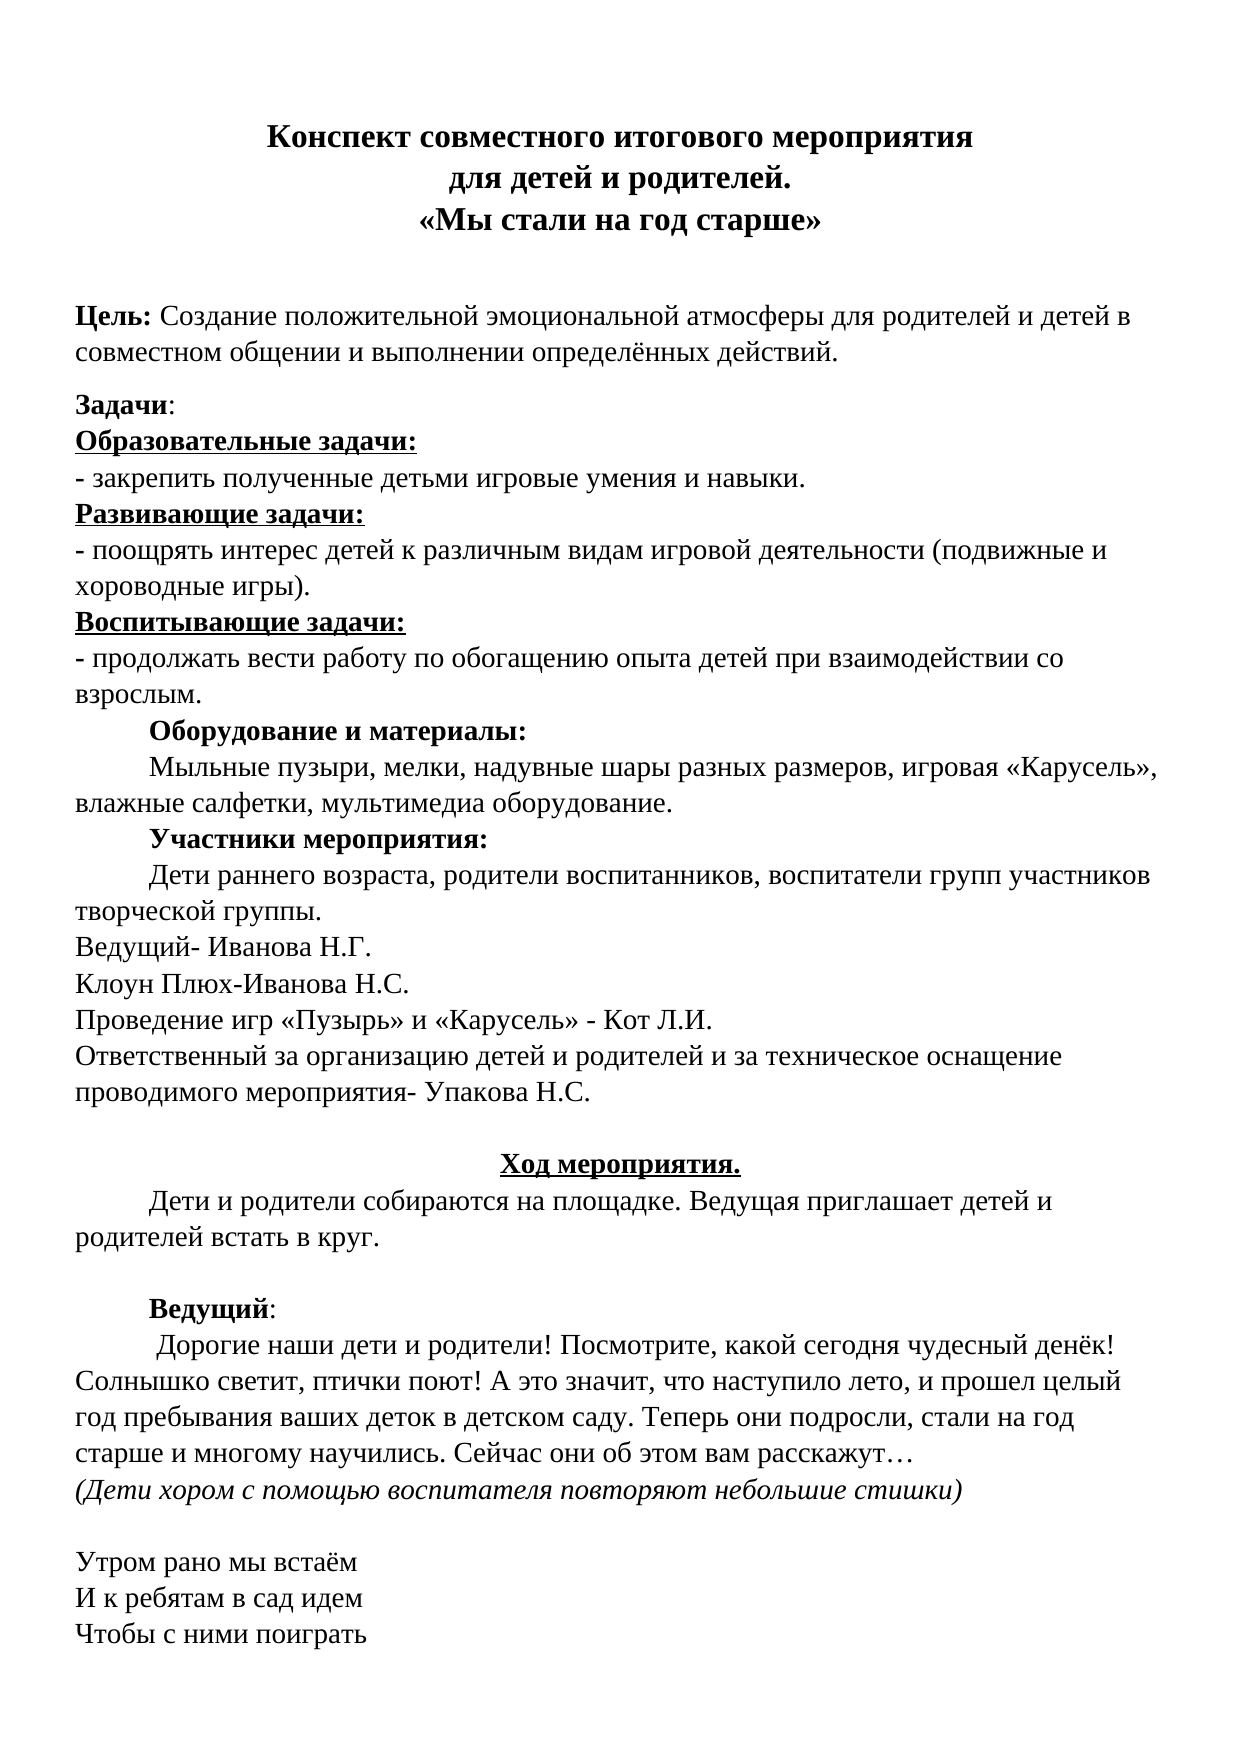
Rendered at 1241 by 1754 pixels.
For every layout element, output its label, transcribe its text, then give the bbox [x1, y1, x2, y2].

text Конспект совместного итогового мероприятия [75, 116, 1165, 155]
text Участники мероприятия: [75, 821, 1165, 855]
text Развивающие задачи: [75, 496, 1165, 529]
text Проведение игр «Пузырь» и «Карусель» - Кот Л.И. [75, 1002, 1165, 1035]
text - поощрять интерес детей к различным видам игровой деятельности (подвижные и хороводные игры). [75, 532, 1165, 602]
text Дети раннего возраста, родители воспитанников, воспитатели групп участников творческой группы. [75, 857, 1165, 927]
text Клоун Плюх-Иванова Н.С. [75, 966, 1165, 999]
text Ведущий- Иванова Н.Г. [75, 929, 1165, 963]
text - продолжать вести работу по обогащению опыта детей при взаимодействии со взрослым. [75, 640, 1165, 710]
text Цель: Создание положительной эмоциональной атмосферы для родителей и детей в совместном общении и выполнении определённых действий. [75, 298, 1165, 368]
text Мыльные пузыри, мелки, надувные шары разных размеров, игровая «Карусель», влажные салфетки, мультимедиа оборудование. [75, 749, 1165, 818]
text Утром рано мы встаём [75, 1544, 1165, 1578]
text Ответственный за организацию детей и родителей и за техническое оснащение проводимого мероприятия- Упакова Н.С. [75, 1038, 1165, 1108]
text Задачи: [75, 387, 1165, 421]
text - закрепить полученные детьми игровые умения и навыки. [75, 460, 1165, 493]
text для детей и родителей. [75, 158, 1165, 196]
text (Дети хором с помощью воспитателя повторяют небольшие стишки) [75, 1472, 1165, 1505]
text И к ребятам в сад идем [75, 1580, 1165, 1614]
text Ведущий: [75, 1291, 1165, 1324]
text Оборудование и материалы: [75, 713, 1165, 746]
text Образовательные задачи: [75, 423, 1165, 457]
text Ход мероприятия. [75, 1146, 1165, 1180]
text «Мы стали на год старше» [75, 199, 1165, 237]
text Дорогие наши дети и родители! Посмотрите, какой сегодня чудесный денёк! Солнышко светит, птички поют! А это значит, что наступило лето, и прошел целый год пребывания ваших деток в детском саду. Теперь они подросли, стали на год старше и многому научились. Сейчас они об этом вам расскажут… [75, 1327, 1165, 1469]
text Воспитывающие задачи: [75, 604, 1165, 638]
text Дети и родители собираются на площадке. Ведущая приглашает детей и родителей встать в круг. [75, 1183, 1165, 1252]
text Чтобы с ними поиграть [75, 1616, 1165, 1650]
